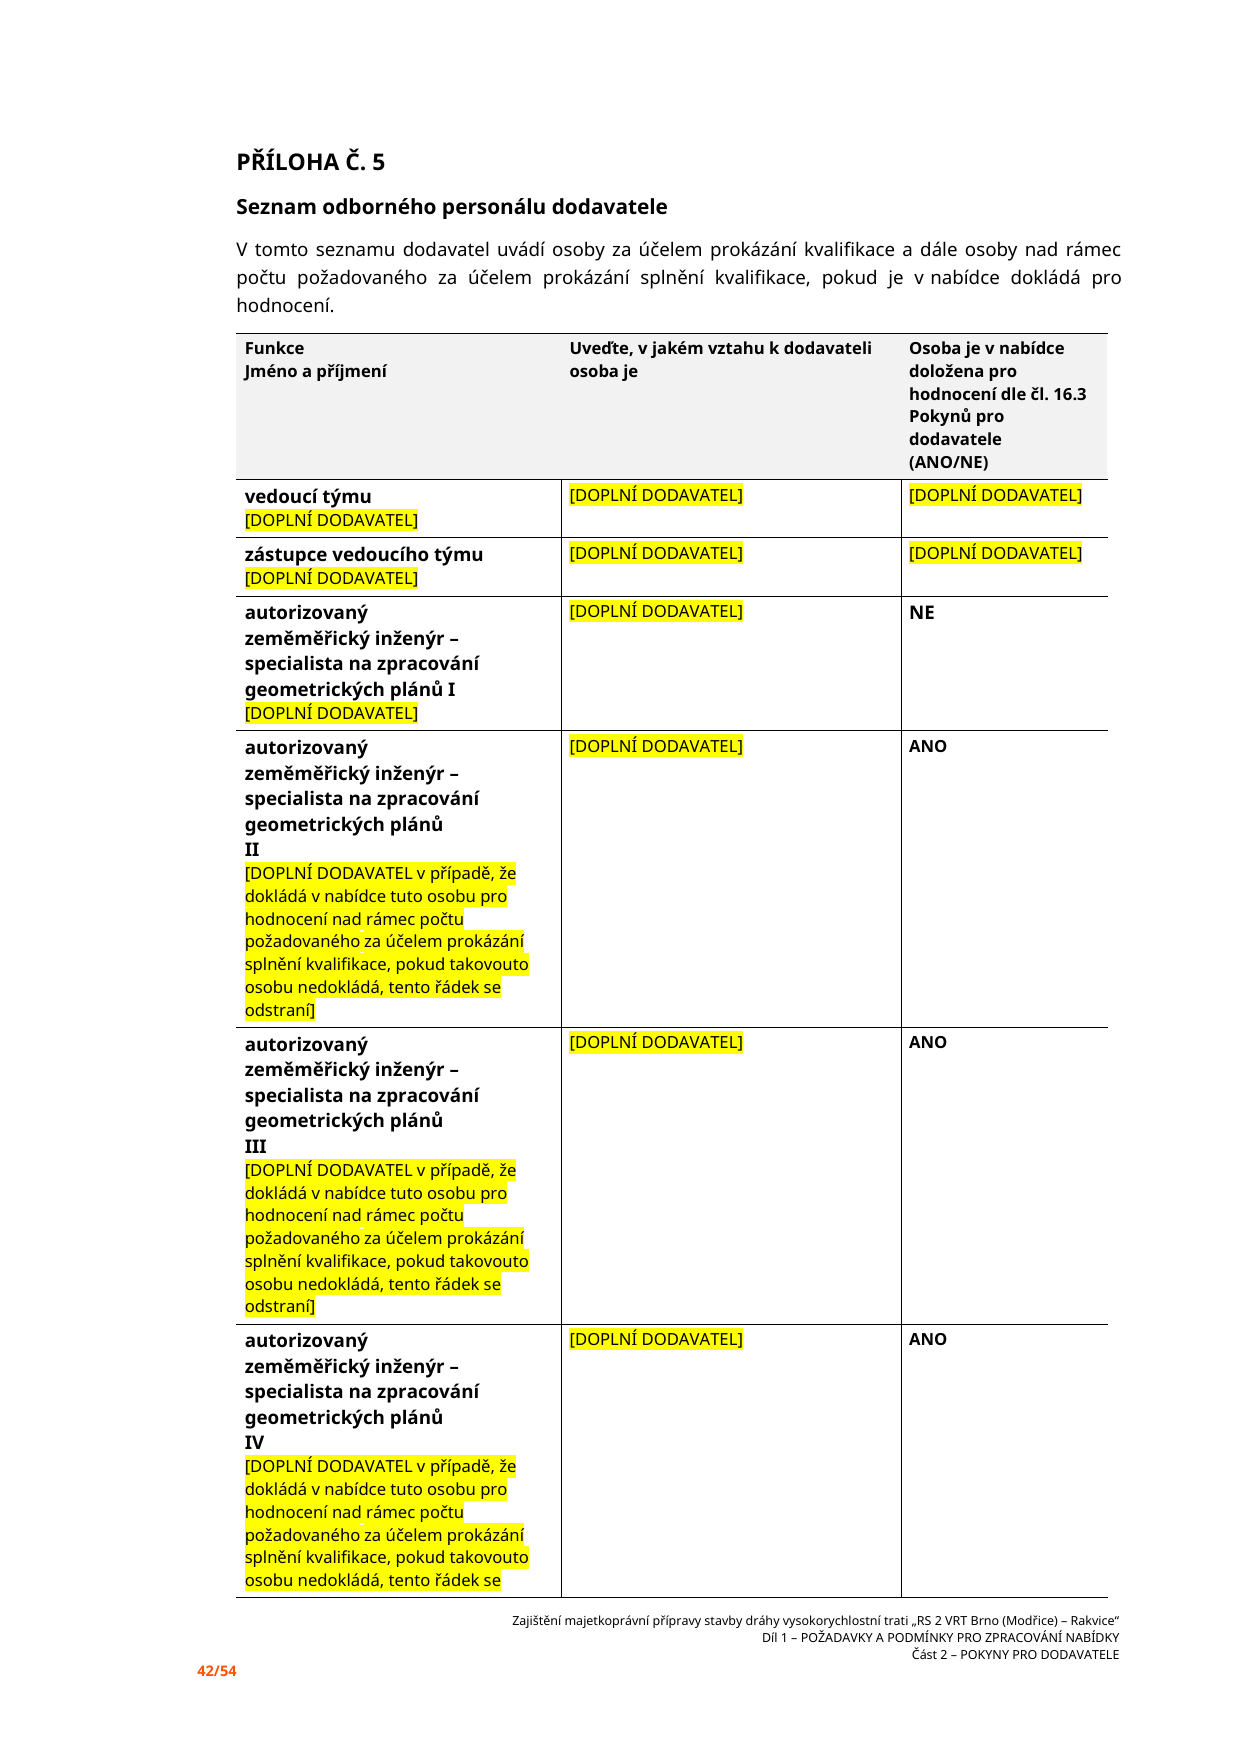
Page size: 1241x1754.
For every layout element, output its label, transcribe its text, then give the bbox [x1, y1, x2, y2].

table_cell [DOPLNÍ DODAVATEL] [562, 597, 901, 730]
table_header Osoba je v nabídce doložena pro hodnocení dle čl. 16.3 Pokynů pro dodavatele (ANO/NE) [901, 334, 1107, 479]
table_cell NE [902, 597, 1107, 730]
table_header Funkce Jméno a příjmení [236, 334, 561, 479]
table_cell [236, 1325, 561, 1597]
table_cell autorizovaný zeměměřický inženýr – specialista na zpracování geometrických plánů II [DOPLNÍ DODAVATEL v případě, že dokládá v nabídce tuto osobu pro hodnocení nad rámec počtu požadovaného za účelem prokázání splnění kvalifikace, pokud takovouto osobu nedokládá, tento řádek se odstraní] [236, 731, 561, 1027]
table_cell autorizovaný zeměměřický inženýr – specialista na zpracování geometrických plánů I [DOPLNÍ DODAVATEL] [236, 597, 561, 730]
table_cell autorizovaný zeměměřický inženýr – specialista na zpracování geometrických plánů III [DOPLNÍ DODAVATEL v případě, že dokládá v nabídce tuto osobu pro hodnocení nad rámec počtu požadovaného za účelem prokázání splnění kvalifikace, pokud takovouto osobu nedokládá, tento řádek se odstraní] [236, 1028, 561, 1323]
table_cell ANO [902, 731, 1107, 1027]
text V tomto seznamu dodavatel uvádí osoby za účelem prokázání kvalifikace a dále osoby nad rámec počtu požadovaného za účelem prokázání splnění kvalifikace, pokud je v nabídce dokládá pro hodnocení. [236, 236, 1122, 318]
table_header Uveďte, v jakém vztahu k dodavateli osoba je [561, 334, 901, 479]
table_cell [DOPLNÍ DODAVATEL] [562, 538, 901, 596]
table_cell [DOPLNÍ DODAVATEL] [562, 480, 901, 537]
text Příloha č. 5 [236, 146, 1122, 177]
table_cell ANO [902, 1028, 1107, 1323]
table_cell vedoucí týmu [DOPLNÍ DODAVATEL] [236, 480, 561, 537]
table_cell [DOPLNÍ DODAVATEL] [562, 1028, 901, 1323]
table_cell [DOPLNÍ DODAVATEL] [562, 731, 901, 1027]
text Seznam odborného personálu dodavatele [236, 192, 1122, 221]
table_cell [DOPLNÍ DODAVATEL] [562, 1325, 901, 1597]
table_cell [DOPLNÍ DODAVATEL] [902, 480, 1107, 537]
table_cell [DOPLNÍ DODAVATEL] [902, 538, 1107, 596]
table_cell zástupce vedoucího týmu [DOPLNÍ DODAVATEL] [236, 538, 561, 596]
table_cell ANO [902, 1325, 1107, 1597]
